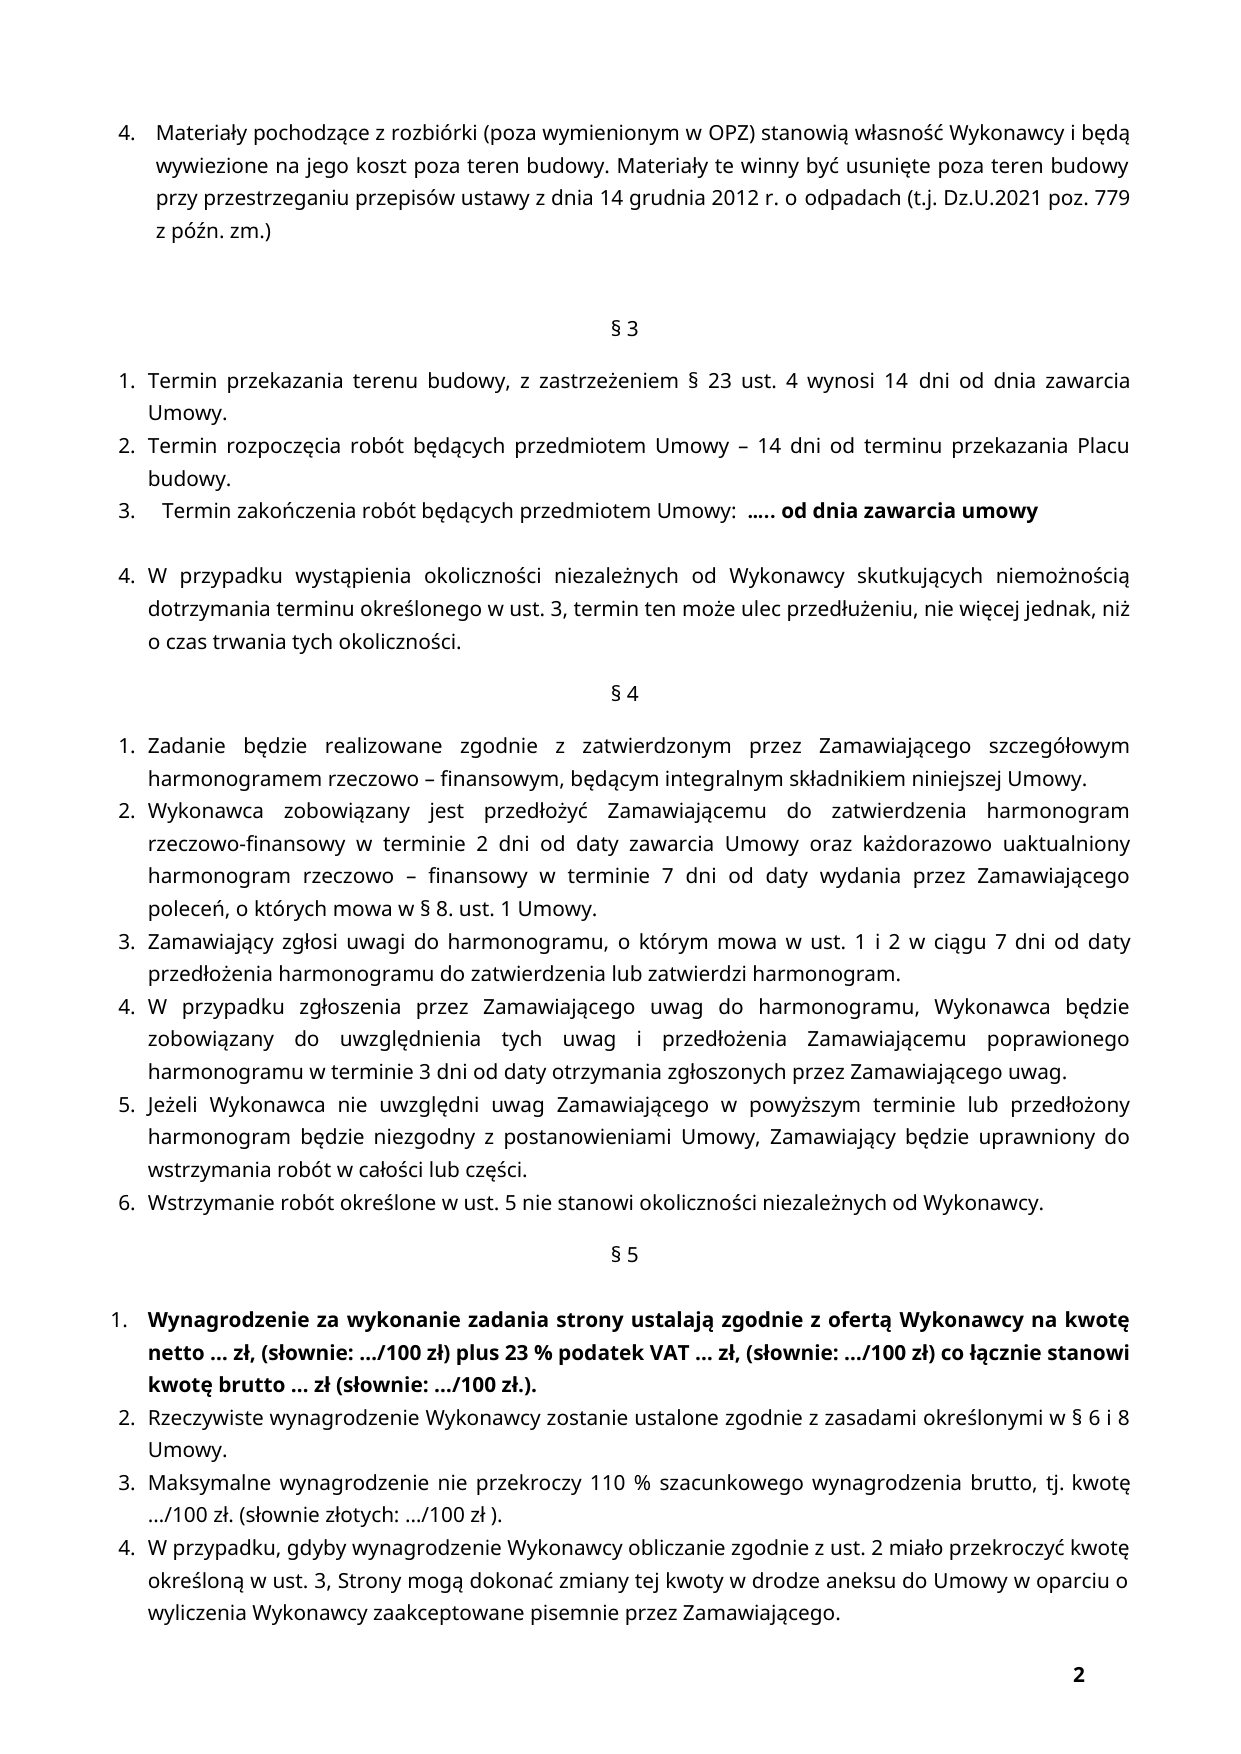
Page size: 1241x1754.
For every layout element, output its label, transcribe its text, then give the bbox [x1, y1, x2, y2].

list Termin rozpoczęcia robót będących przedmiotem Umowy – 14 dni od terminu przekazania Placu budowy. [118, 431, 1131, 492]
list Materiały pochodzące z rozbiórki (poza wymienionym w OPZ) stanowią własność Wykonawcy i będą wywiezione na jego koszt poza teren budowy. Materiały te winny być usunięte poza teren budowy przy przestrzeganiu przepisów ustawy z dnia 14 grudnia 2012 r. o odpadach (t.j. Dz.U.2021 poz. 779 z późn. zm.) [118, 118, 1131, 244]
list Wykonawca zobowiązany jest przedłożyć Zamawiającemu do zatwierdzenia harmonogram rzeczowo-finansowy w terminie 2 dni od daty zawarcia Umowy oraz każdorazowo uaktualniony harmonogram rzeczowo – finansowy w terminie 7 dni od daty wydania przez Zamawiającego poleceń, o których mowa w § 8. ust. 1 Umowy. [118, 796, 1131, 923]
list Rzeczywiste wynagrodzenie Wykonawcy zostanie ustalone zgodnie z zasadami określonymi w § 6 i 8 Umowy. [118, 1403, 1131, 1464]
list Zamawiający zgłosi uwagi do harmonogramu, o którym mowa w ust. 1 i 2 w ciągu 7 dni od daty przedłożenia harmonogramu do zatwierdzenia lub zatwierdzi harmonogram. [118, 927, 1131, 988]
text § 5 [118, 1240, 1131, 1268]
list Jeżeli Wykonawca nie uwzględni uwag Zamawiającego w powyższym terminie lub przedłożony harmonogram będzie niezgodny z postanowieniami Umowy, Zamawiający będzie uprawniony do wstrzymania robót w całości lub części. [118, 1090, 1131, 1183]
list Wstrzymanie robót określone w ust. 5 nie stanowi okoliczności niezależnych od Wykonawcy. [118, 1188, 1131, 1216]
text § 4 [118, 679, 1131, 707]
list Maksymalne wynagrodzenie nie przekroczy 110 % szacunkowego wynagrodzenia brutto, tj. kwotę …/100 zł. (słownie złotych: …/100 zł ). [118, 1468, 1131, 1529]
list Termin zakończenia robót będących przedmiotem Umowy: ….. od dnia zawarcia umowy [118, 496, 1131, 525]
list W przypadku zgłoszenia przez Zamawiającego uwag do harmonogramu, Wykonawca będzie zobowiązany do uwzględnienia tych uwag i przedłożenia Zamawiającemu poprawionego harmonogramu w terminie 3 dni od daty otrzymania zgłoszonych przez Zamawiającego uwag. [118, 992, 1131, 1086]
list W przypadku wystąpienia okoliczności niezależnych od Wykonawcy skutkujących niemożnością dotrzymania terminu określonego w ust. 3, termin ten może ulec przedłużeniu, nie więcej jednak, niż o czas trwania tych okoliczności. [118, 562, 1131, 655]
list Termin przekazania terenu budowy, z zastrzeżeniem § 23 ust. 4 wynosi 14 dni od dnia zawarcia Umowy. [118, 366, 1131, 427]
list Zadanie będzie realizowane zgodnie z zatwierdzonym przez Zamawiającego szczegółowym harmonogramem rzeczowo – finansowym, będącym integralnym składnikiem niniejszej Umowy. [118, 731, 1131, 792]
list W przypadku, gdyby wynagrodzenie Wykonawcy obliczanie zgodnie z ust. 2 miało przekroczyć kwotę określoną w ust. 3, Strony mogą dokonać zmiany tej kwoty w drodze aneksu do Umowy w oparciu o wyliczenia Wykonawcy zaakceptowane pisemnie przez Zamawiającego. [118, 1533, 1131, 1627]
text § 3 [118, 314, 1131, 342]
list Wynagrodzenie za wykonanie zadania strony ustalają zgodnie z ofertą Wykonawcy na kwotę netto … zł, (słownie: …/100 zł) plus 23 % podatek VAT … zł, (słownie: …/100 zł) co łącznie stanowi kwotę brutto … zł (słownie: …/100 zł.). [110, 1305, 1131, 1399]
